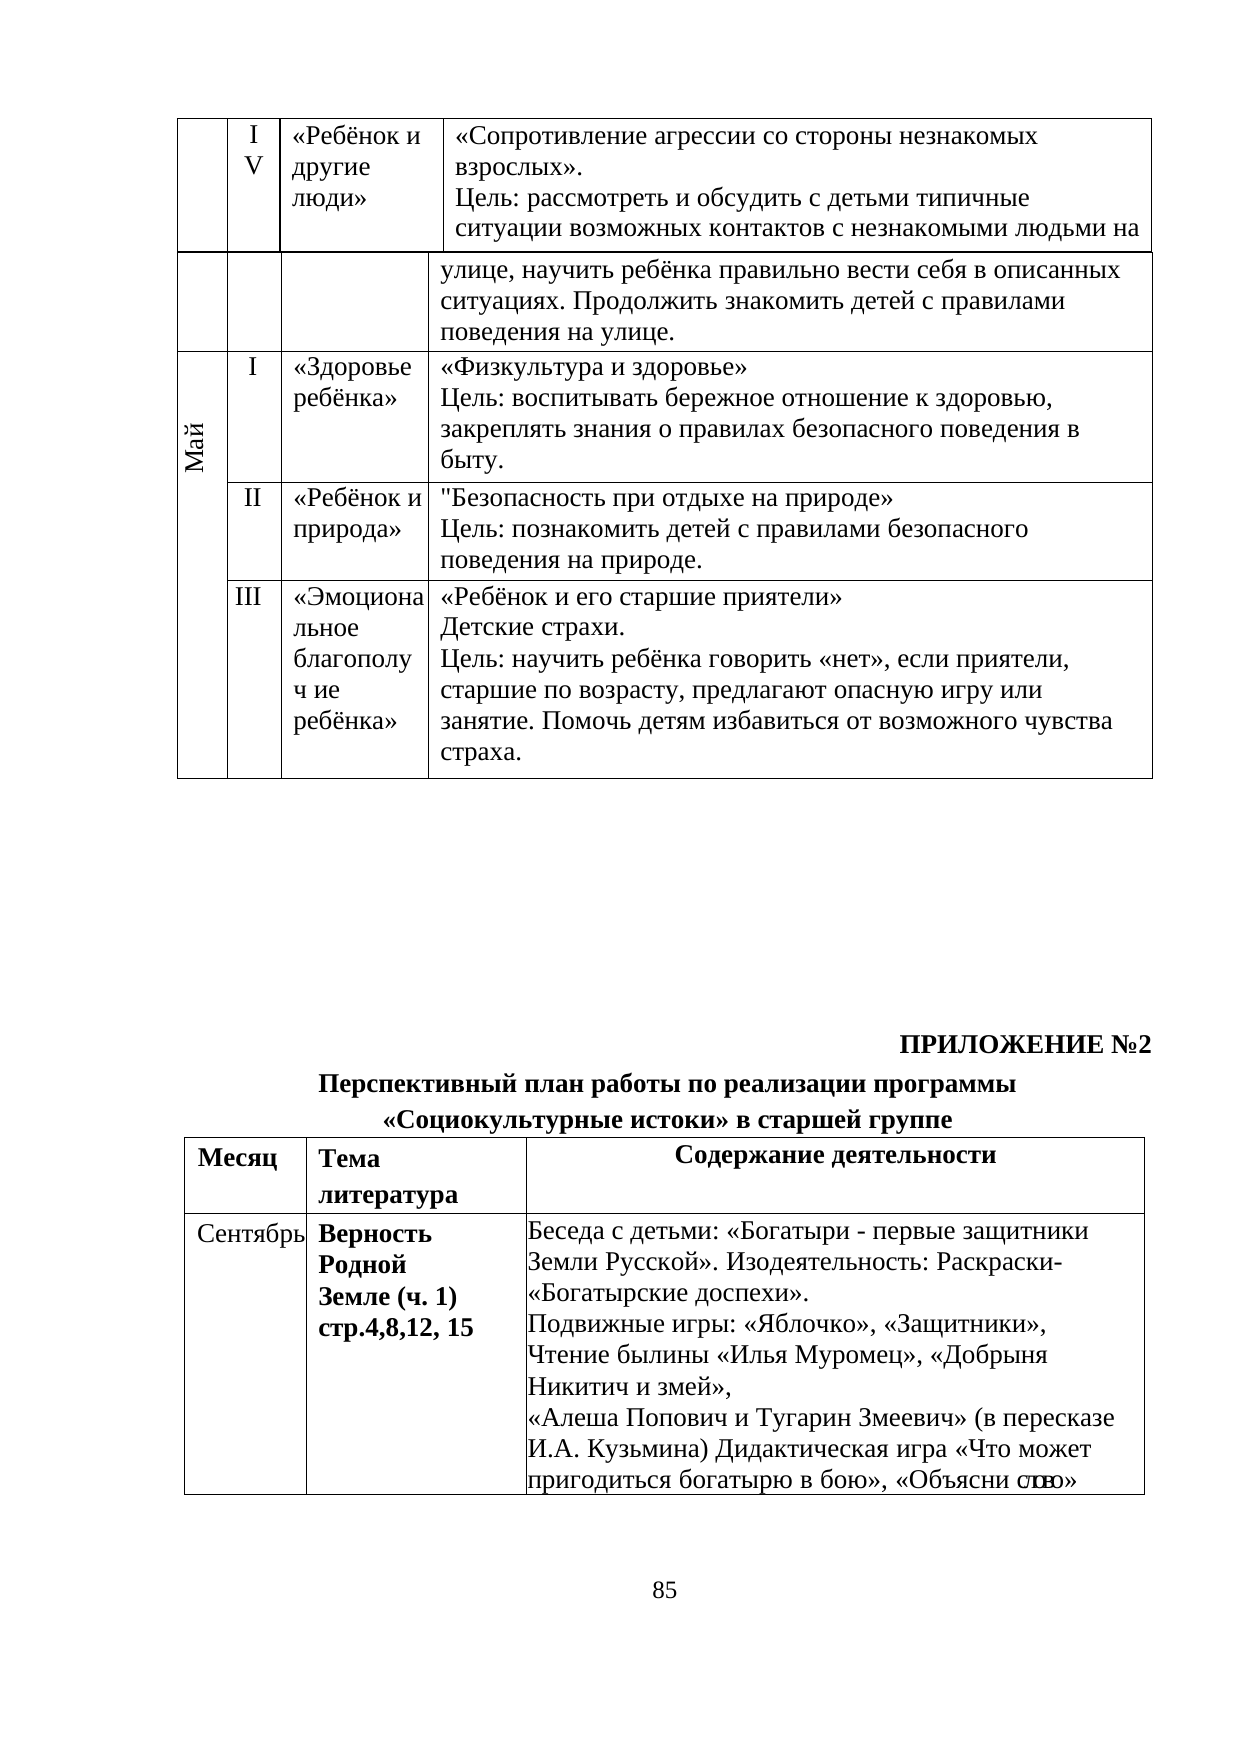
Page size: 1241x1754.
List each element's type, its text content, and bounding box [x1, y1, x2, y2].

table_header [282, 253, 428, 351]
table_cell III [228, 581, 281, 778]
table_cell I [228, 352, 281, 482]
table_header улице, научить ребёнка правильно вести себя в описанных ситуациях. Продолжить знакомить детей с правилами поведения на улице. [429, 253, 1152, 351]
table_cell Сентябрь [185, 1214, 306, 1494]
text «Социокультурные истоки» в старшей группе [272, 1103, 1063, 1134]
table_header [228, 253, 281, 351]
table_header [178, 253, 227, 351]
table_cell Беседа с детьми: «Богатыри - первые защитники Земли Русской». Изодеятельность: Раскраски- «Богатырские доспехи». Подвижные игры: «Яблочко», «Защитники», Чтение былины «Илья Муромец», «Добрыня Никитич и змей», «Алеша Попович и Тугарин Змеевич» (в пересказе И.А. Кузьмина) Дидактическая игра «Что может пригодиться богатырю в бою», «Объясни слово» [527, 1214, 1144, 1494]
table_cell Май [178, 352, 227, 778]
table_header Содержание деятельности [527, 1138, 1144, 1213]
table_cell «Ребёнок и другие люди» [281, 119, 443, 251]
table_cell «Сопротивление агрессии со стороны незнакомых взрослых». Цель: рассмотреть и обсудить с детьми типичные ситуации возможных контактов с незнакомыми людьми на [444, 119, 1151, 251]
table_cell "Безопасность при отдыхе на природе» Цель: познакомить детей с правилами безопасного поведения на природе. [429, 483, 1152, 580]
table_cell «Ребёнок и природа» [282, 483, 428, 580]
table_cell Верность Родной Земле (ч. 1) стр.4,8,12, 15 [307, 1214, 526, 1494]
table_cell «Ребёнок и его старшие приятели» Детские страхи. Цель: научить ребёнка говорить «нет», если приятели, старшие по возрасту, предлагают опасную игру или занятие. Помочь детям избавиться от возможного чувства страха. [429, 581, 1152, 778]
table_cell «Физкультура и здоровье» Цель: воспитывать бережное отношение к здоровью, закреплять знания о правилах безопасного поведения в быту. [429, 352, 1152, 482]
table_cell II [228, 483, 281, 580]
table_cell «Здоровье ребёнка» [282, 352, 428, 482]
table_cell «Эмоциона льное благополуч ие ребёнка» [282, 581, 428, 778]
table_header Тема литература [307, 1138, 526, 1213]
text Перспективный план работы по реализации программы [272, 1067, 1063, 1098]
table_header Месяц [185, 1138, 306, 1213]
text ПРИЛОЖЕНИЕ №2 [177, 1028, 1152, 1059]
table_cell IV [228, 119, 279, 251]
